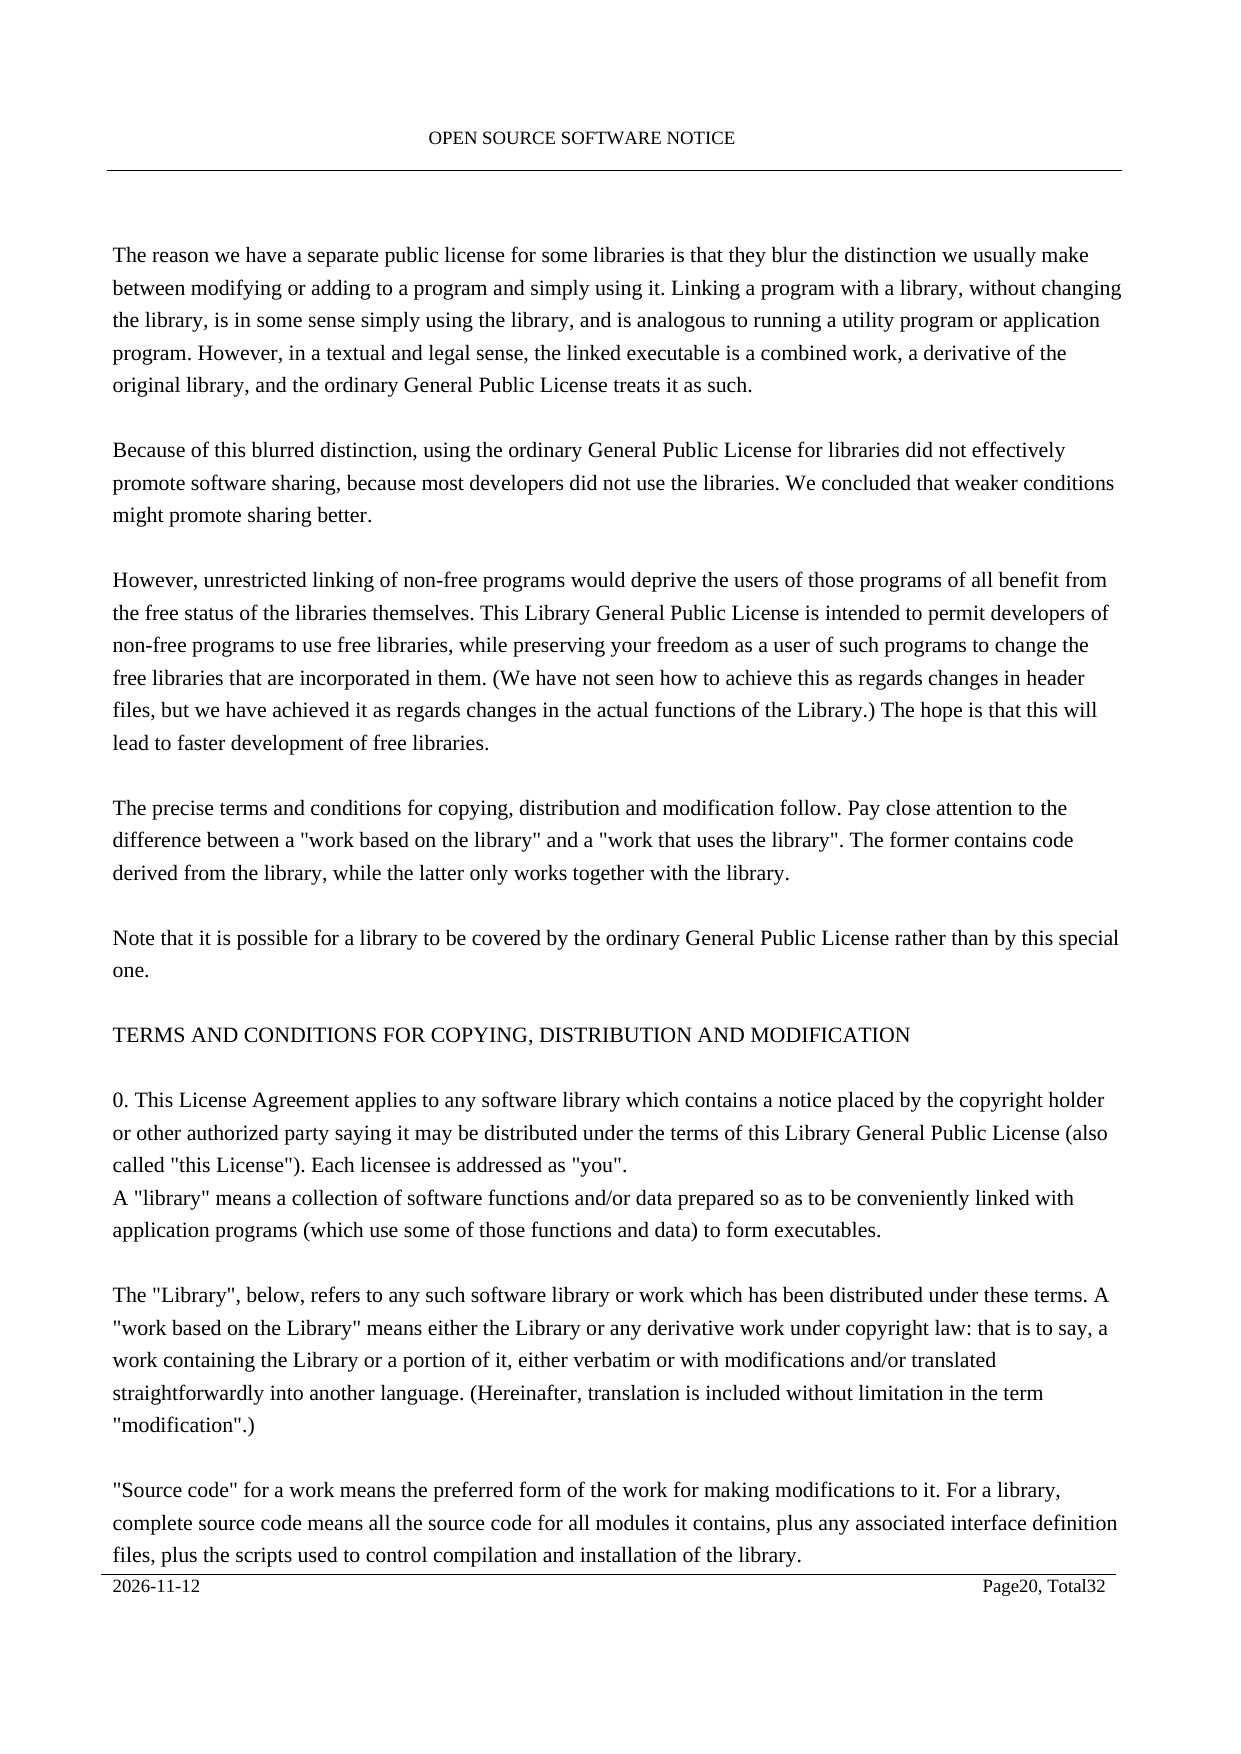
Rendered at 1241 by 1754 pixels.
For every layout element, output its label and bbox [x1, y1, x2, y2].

text [112, 206, 1128, 1571]
